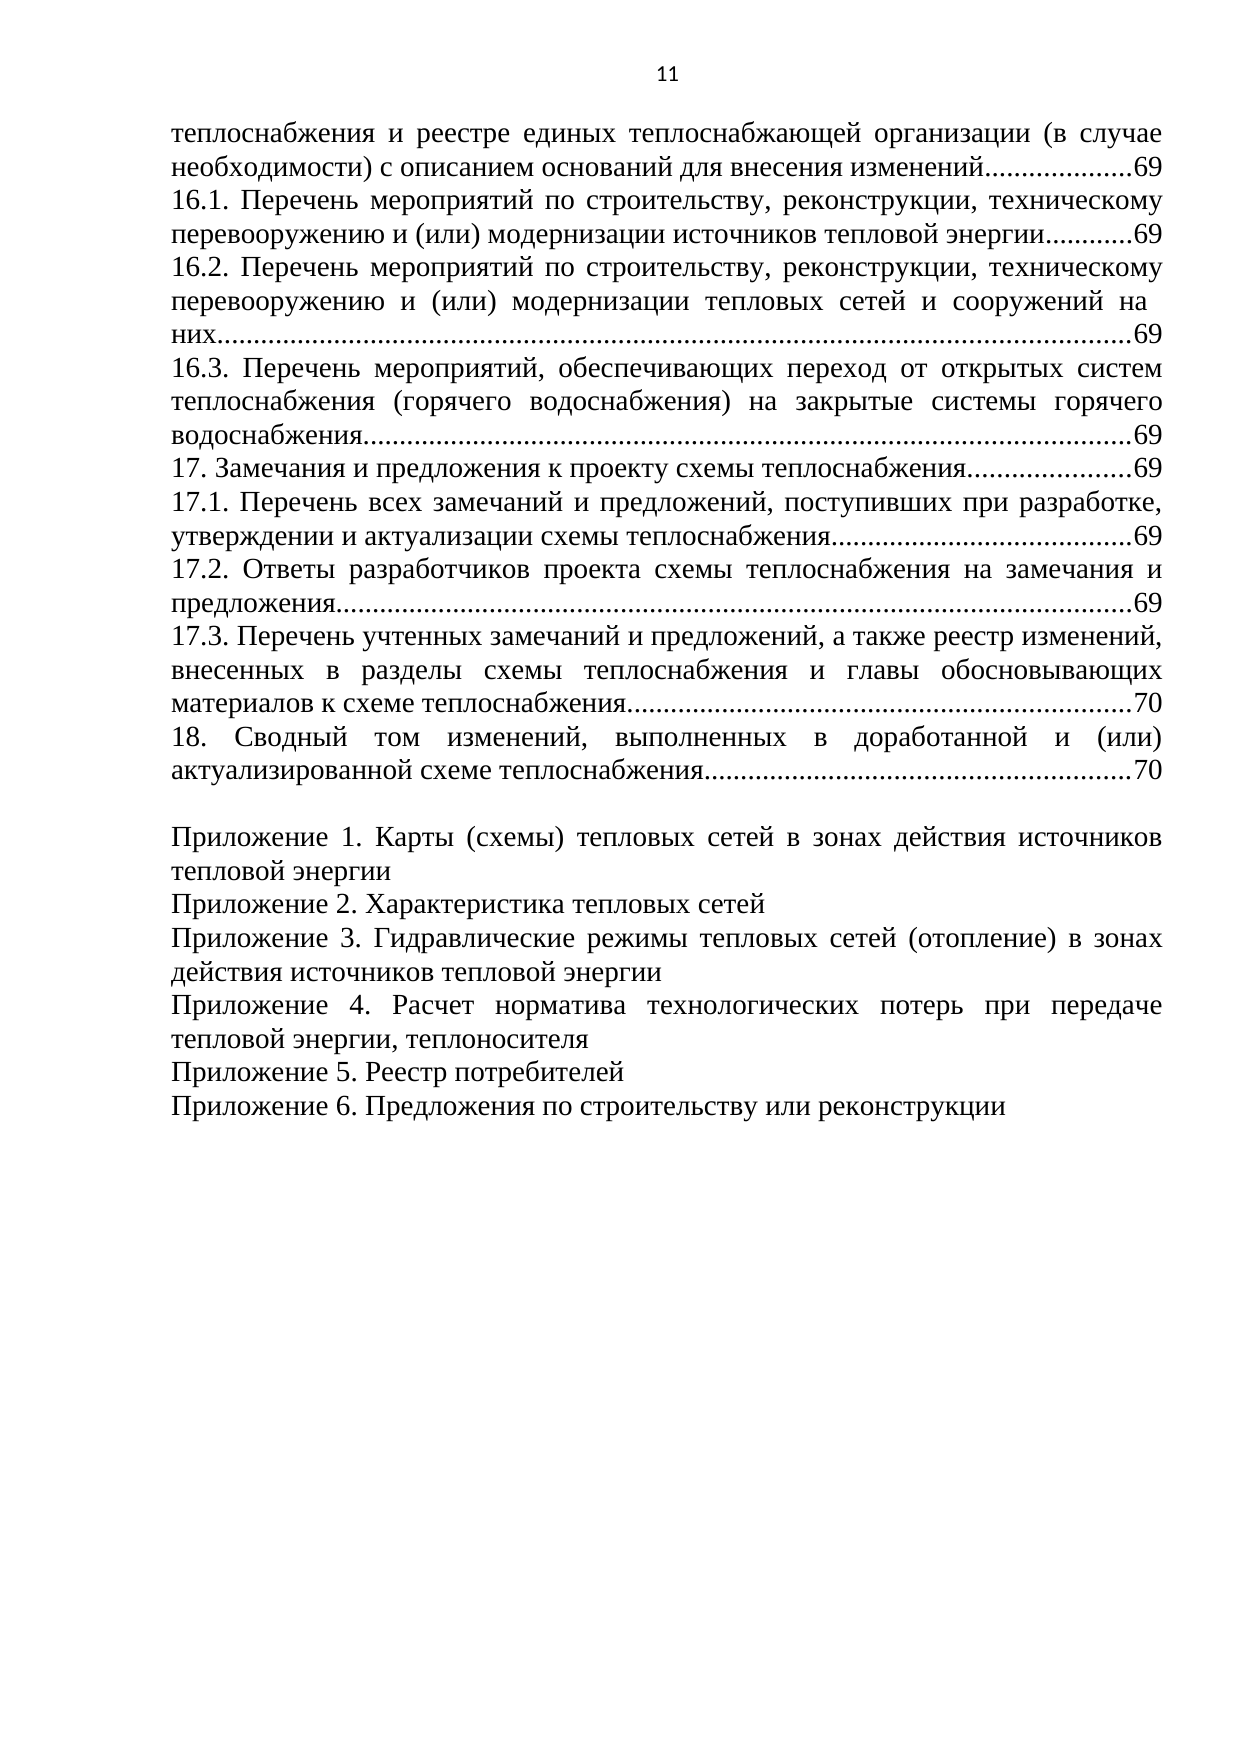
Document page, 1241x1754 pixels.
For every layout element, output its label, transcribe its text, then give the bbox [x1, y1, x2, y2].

text 18. Сводный том изменений, выполненных в доработанной и (или) актуализированной схеме теплоснабжения 70 [171, 719, 1163, 786]
text 16.1. Перечень мероприятий по строительству, реконструкции, техническому перевооружению и (или) модернизации источников тепловой энергии 69 [171, 182, 1163, 249]
text Приложение 5. Реестр потребителей [171, 1054, 1163, 1088]
text 16.2. Перечень мероприятий по строительству, реконструкции, техническому перевооружению и (или) модернизации тепловых сетей и сооружений на них 69 [171, 249, 1163, 350]
text 17.1. Перечень всех замечаний и предложений, поступивших при разработке, утверждении и актуализации схемы теплоснабжения 69 [171, 484, 1163, 551]
text 17.2. Ответы разработчиков проекта схемы теплоснабжения на замечания и предложения 69 [171, 551, 1163, 618]
text Приложение 2. Характеристика тепловых сетей [171, 887, 1163, 920]
text 16.3. Перечень мероприятий, обеспечивающих переход от открытых систем теплоснабжения (горячего водоснабжения) на закрытые системы горячего водоснабжения 69 [171, 350, 1163, 451]
text 17. Замечания и предложения к проекту схемы теплоснабжения 69 [171, 451, 1163, 484]
text Приложение 1. Карты (схемы) тепловых сетей в зонах действия источников тепловой энергии [171, 819, 1163, 887]
text Приложение 6. Предложения по строительству или реконструкции [171, 1088, 1163, 1121]
text Приложение 3. Гидравлические режимы тепловых сетей (отопление) в зонах действия источников тепловой энергии [171, 920, 1163, 987]
text 17.3. Перечень учтенных замечаний и предложений, а также реестр изменений, внесенных в разделы схемы теплоснабжения и главы обосновывающих материалов к схеме теплоснабжения 70 [171, 618, 1163, 719]
text Приложение 4. Расчет норматива технологических потерь при передаче тепловой энергии, теплоносителя [171, 987, 1163, 1054]
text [171, 115, 1163, 182]
